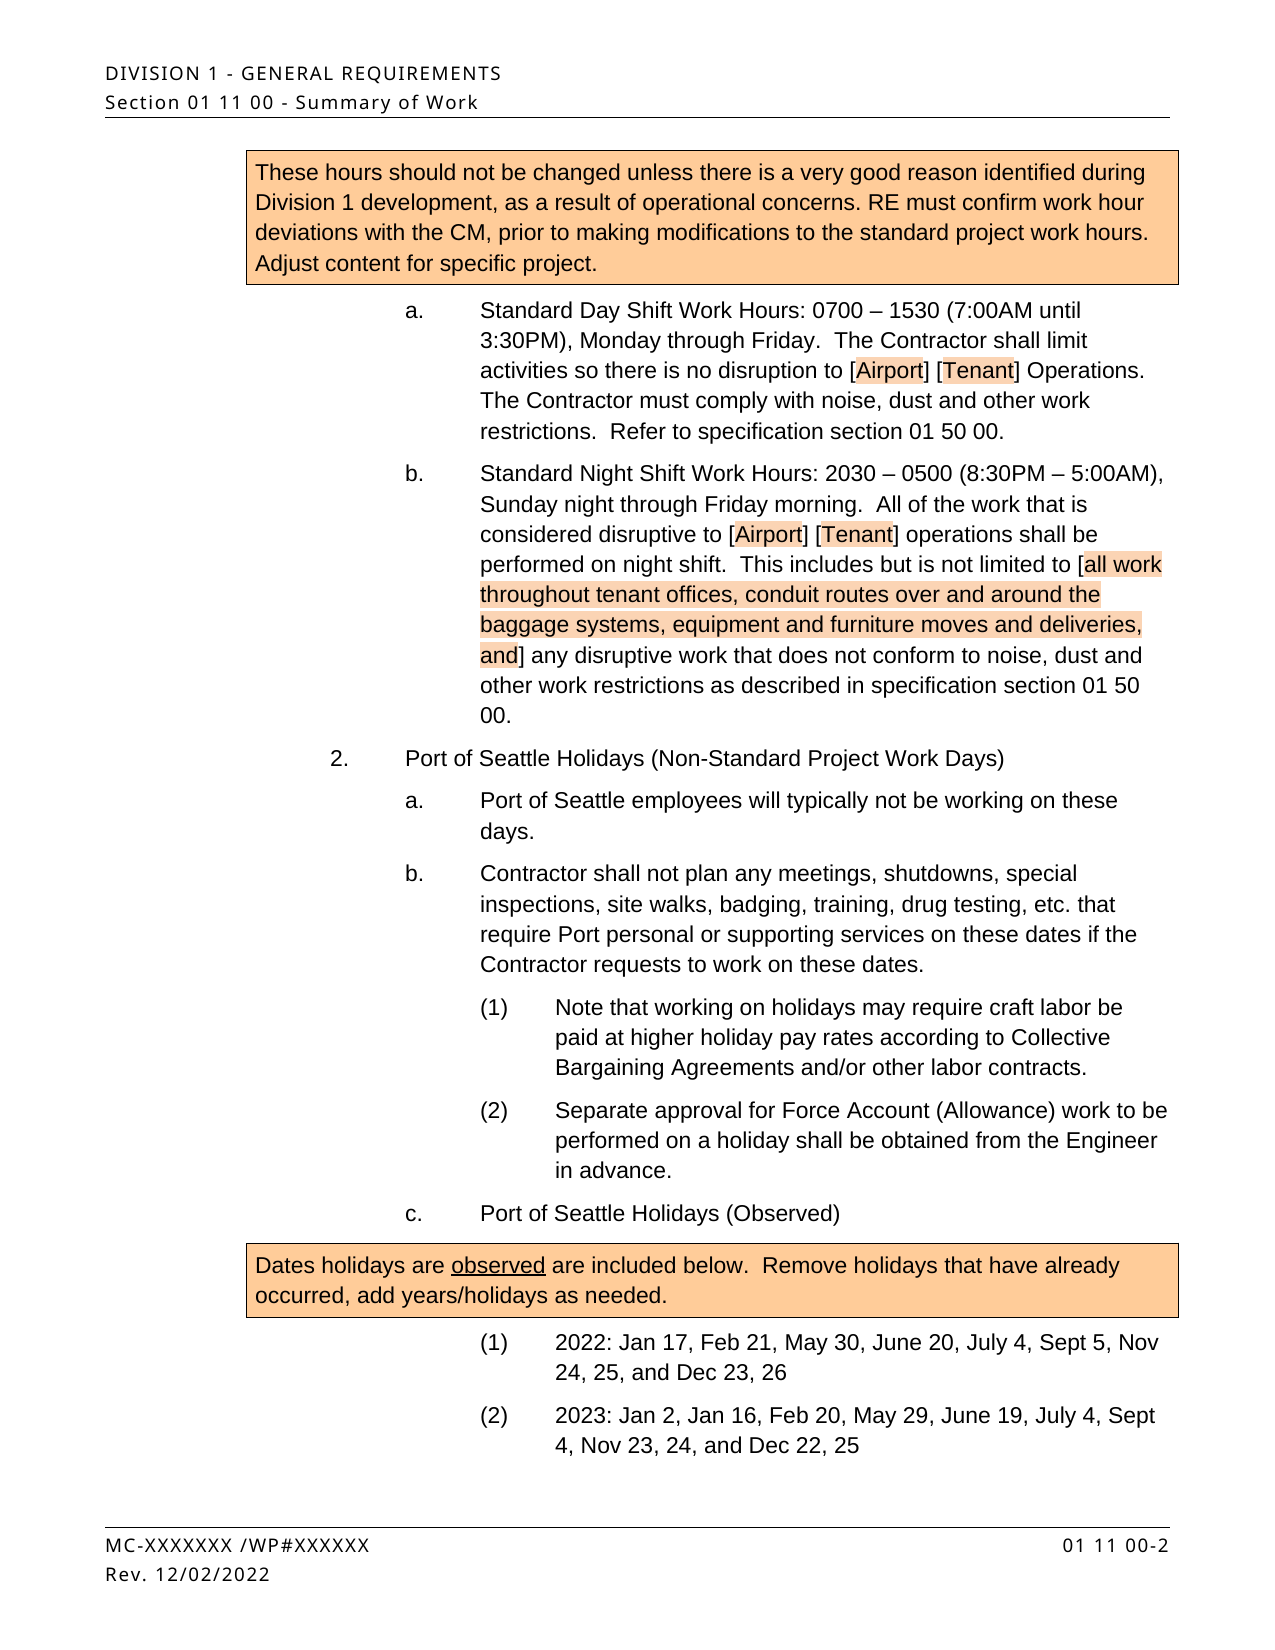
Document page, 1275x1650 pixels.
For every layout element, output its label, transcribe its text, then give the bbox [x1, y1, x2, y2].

text These hours should not be changed unless there is a very good reason identified during Division 1 development, as a result of operational concerns. RE must confirm work hour deviations with the CM, prior to making modifications to the standard project work hours. Adjust content for specific project. [247, 151, 1178, 284]
list Note that working on holidays may require craft labor be paid at higher holiday pay rates according to Collective Bargaining Agreements and/or other labor contracts. [480, 994, 1170, 1081]
list Port of Seattle employees will typically not be working on these days. [405, 787, 1170, 844]
list 2022: Jan 17, Feb 21, May 30, June 20, July 4, Sept 5, Nov 24, 25, and Dec 23, 26 [480, 1329, 1170, 1386]
list Port of Seattle Holidays (Non-Standard Project Work Days) [330, 745, 1170, 771]
list Port of Seattle Holidays (Observed) [405, 1200, 1170, 1226]
list Contractor shall not plan any meetings, shutdowns, special inspections, site walks, badging, training, drug testing, etc. that require Port personal or supporting services on these dates if the Contractor requests to work on these dates. [405, 860, 1170, 977]
list 2023: Jan 2, Jan 16, Feb 20, May 29, June 19, July 4, Sept 4, Nov 23, 24, and Dec 22, 25 [480, 1402, 1170, 1459]
list Separate approval for Force Account (Allowance) work to be performed on a holiday shall be obtained from the Engineer in advance. [480, 1097, 1170, 1184]
list Standard Day Shift Work Hours: 0700 – 1530 (7:00AM until 3:30PM), Monday through Friday. The Contractor shall limit activities so there is no disruption to [Airport] [Tenant] Operations. The Contractor must comply with noise, dust and other work restrictions. Refer to specification section 01 50 00. [405, 297, 1170, 444]
list Standard Night Shift Work Hours: 2030 – 0500 (8:30PM – 5:00AM), Sunday night through Friday morning. All of the work that is considered disruptive to [Airport] [Tenant] operations shall be performed on night shift. This includes but is not limited to [all work throughout tenant offices, conduit routes over and around the baggage systems, equipment and furniture moves and deliveries, and] any disruptive work that does not conform to noise, dust and other work restrictions as described in specification section 01 50 00. [405, 460, 1170, 728]
text Dates holidays are observed are included below. Remove holidays that have already occurred, add years/holidays as needed. [247, 1244, 1178, 1317]
